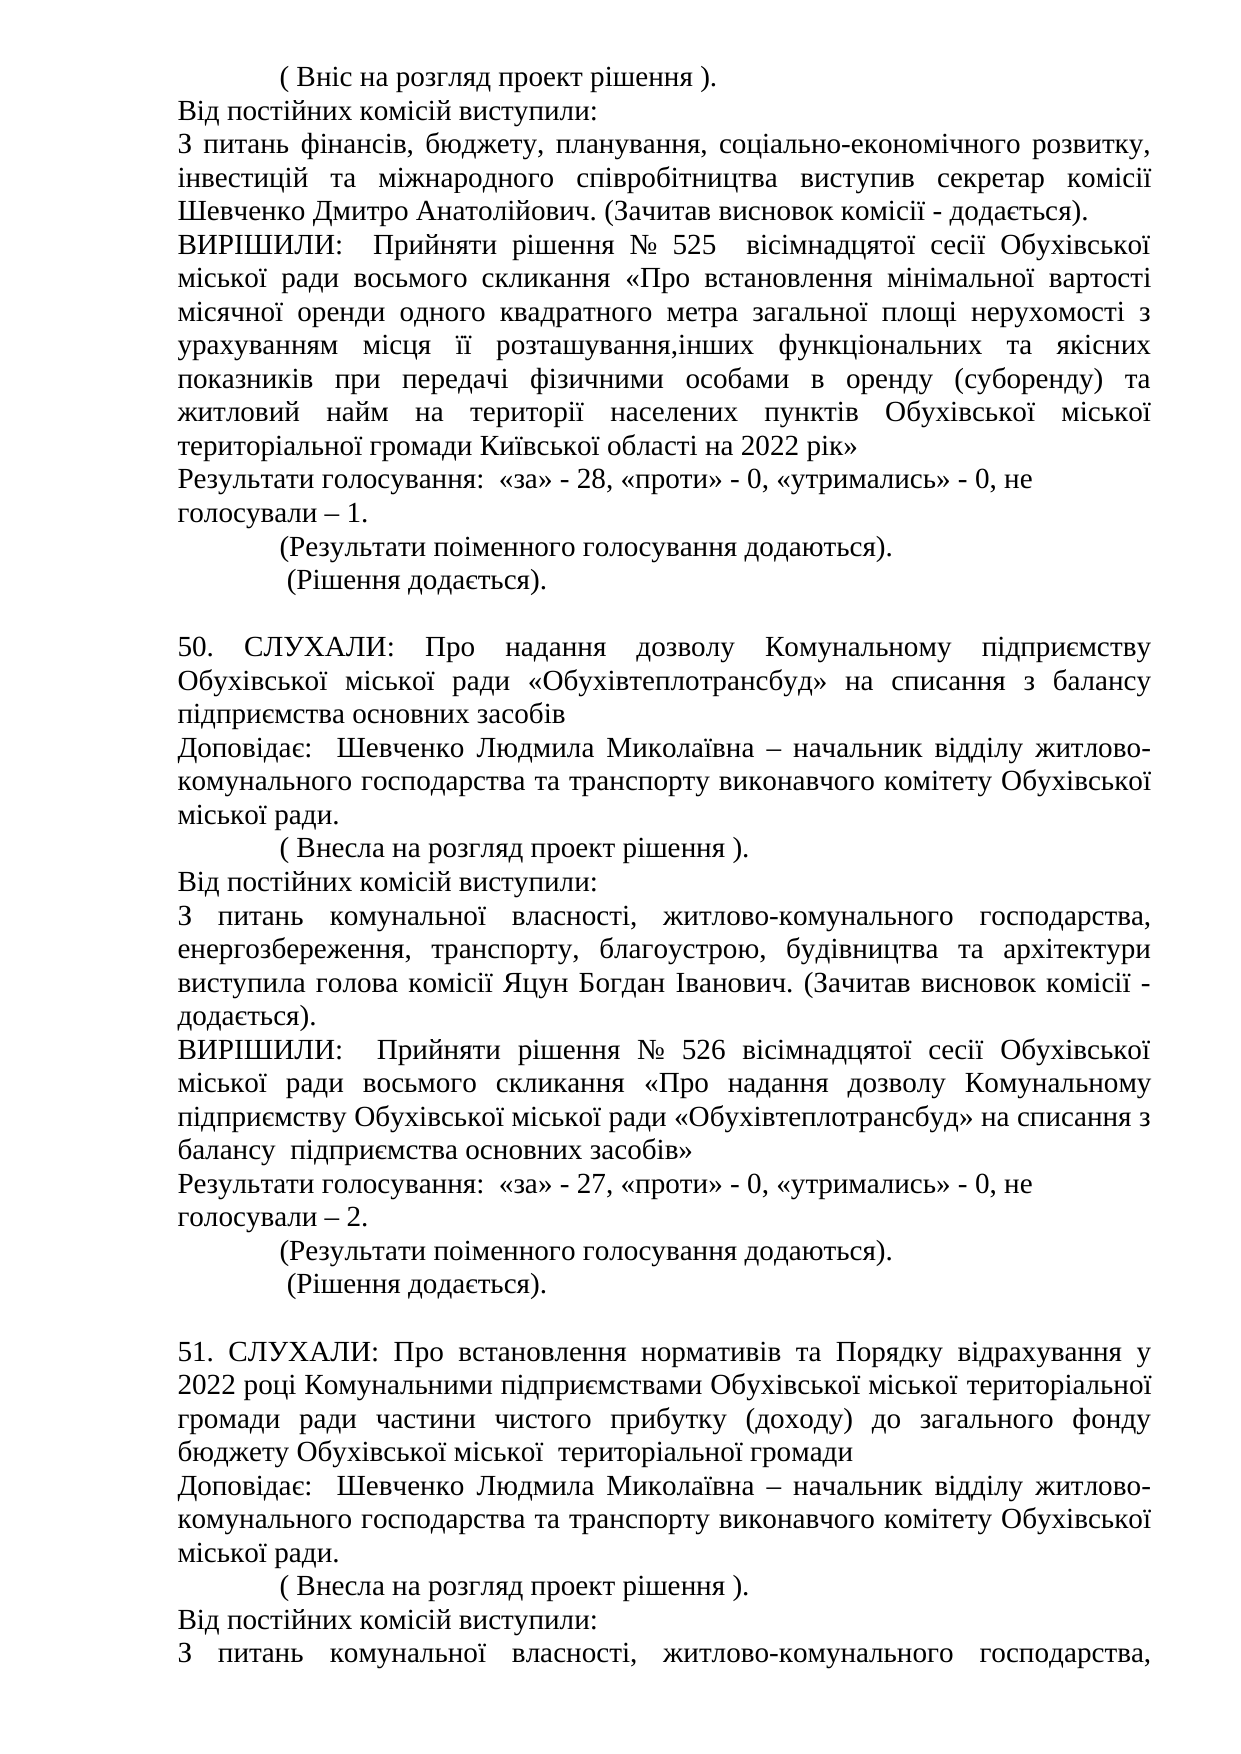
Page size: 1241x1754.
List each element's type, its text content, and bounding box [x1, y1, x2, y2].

text ( Внесла на розгляд проект рішення ). [177, 831, 1152, 864]
text 51. СЛУХАЛИ: Про встановлення нормативів та Порядку відрахування у 2022 році Комунальними підприємствами Обухівської міської територіальної громади ради частини чистого прибутку (доходу) до загального фонду бюджету Обухівської міської територіальної громади [177, 1334, 1152, 1468]
subtitle (Результати поіменного голосування додаються). [177, 529, 1152, 562]
text Доповідає: Шевченко Людмила Миколаївна – начальник відділу житлово-комунального господарства та транспорту виконавчого комітету Обухівської міської ради. [177, 1468, 1152, 1568]
subtitle Результати голосування: «за» - 27, «проти» - 0, «утримались» - 0, не голосували – 2. [177, 1166, 1152, 1233]
text 50. СЛУХАЛИ: Про надання дозволу Комунальному підприємству Обухівської міської ради «Обухівтеплотрансбуд» на списання з балансу підприємства основних засобів [177, 629, 1152, 730]
subtitle (Результати поіменного голосування додаються). [177, 1233, 1152, 1267]
text ( Внесла на розгляд проект рішення ). [177, 1568, 1152, 1602]
subtitle З питань фінансів, бюджету, планування, соціально-економічного розвитку, інвестицій та міжнародного співробітництва виступив секретар комісії Шевченко Дмитро Анатолійович. (Зачитав висновок комісії - додається). [177, 126, 1152, 227]
subtitle (Рішення додається). [177, 1267, 1152, 1300]
subtitle Від постійних комісій виступили: [177, 864, 1152, 898]
subtitle Результати голосування: «за» - 28, «проти» - 0, «утримались» - 0, не голосували – 1. [177, 462, 1152, 529]
text ( Вніс на розгляд проект рішення ). [177, 59, 1152, 93]
subtitle Від постійних комісій виступили: [177, 1602, 1152, 1636]
text Доповідає: Шевченко Людмила Миколаївна – начальник відділу житлово-комунального господарства та транспорту виконавчого комітету Обухівської міської ради. [177, 730, 1152, 831]
subtitle (Рішення додається). [177, 562, 1152, 596]
text ВИРІШИЛИ: Прийняти рішення № 526 вісімнадцятої сесії Обухівської міської ради восьмого скликання «Про надання дозволу Комунальному підприємству Обухівської міської ради «Обухівтеплотрансбуд» на списання з балансу підприємства основних засобів» [177, 1032, 1152, 1166]
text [177, 1636, 1152, 1669]
text ВИРІШИЛИ: Прийняти рішення № 525 вісімнадцятої сесії Обухівської міської ради восьмого скликання «Про встановлення мінімальної вартості місячної оренди одного квадратного метра загальної площі нерухомості з урахуванням місця її розташування,інших функціональних та якісних показників при передачі фізичними особами в оренду (суборенду) та житловий найм на території населених пунктів Обухівської міської територіальної громади Київської області на 2022 рік» [177, 227, 1152, 462]
subtitle Від постійних комісій виступили: [177, 93, 1152, 126]
